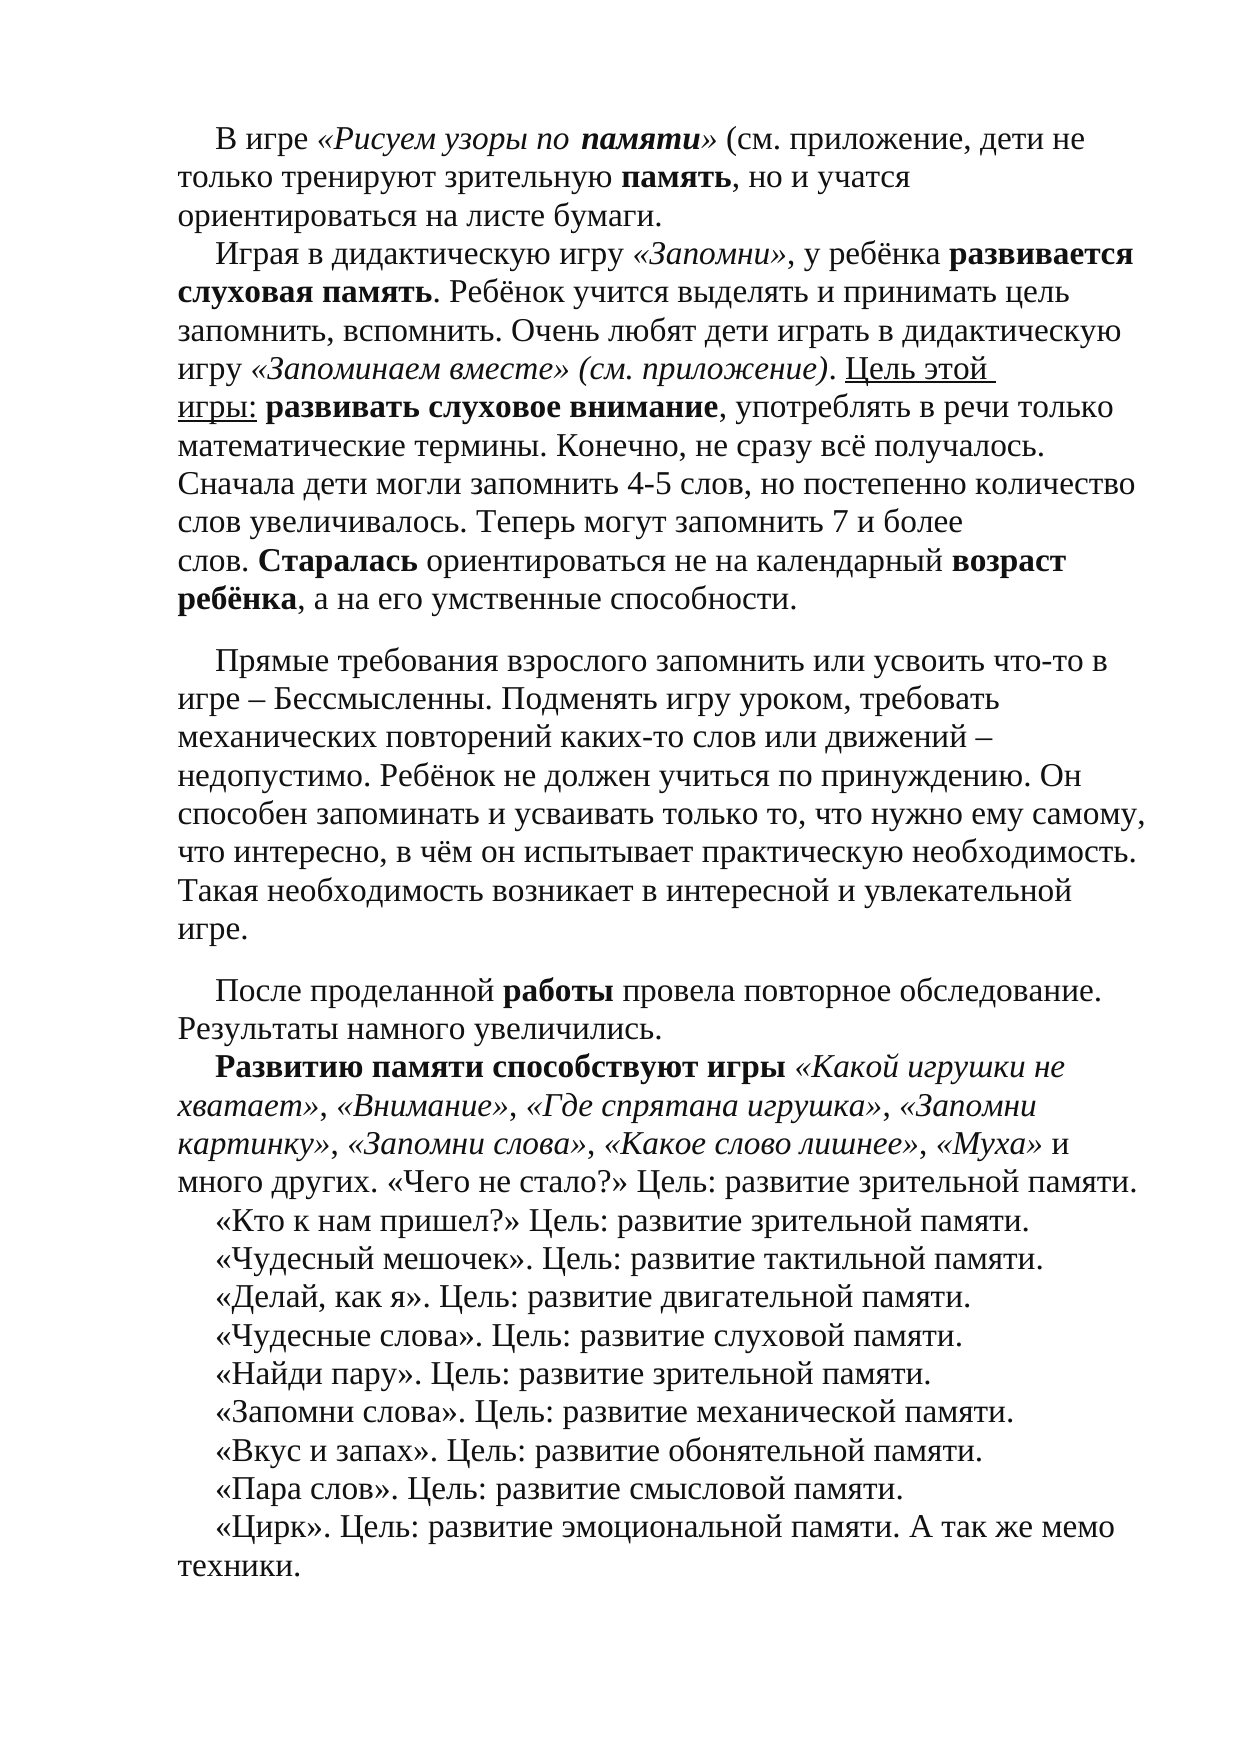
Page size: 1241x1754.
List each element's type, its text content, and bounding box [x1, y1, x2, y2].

text «Вкус и запах». Цель: развитие обонятельной памяти. [177, 1430, 1152, 1468]
text Играя в дидактическую игру «Запомни», у ребёнка развивается слуховая память. Ребёнок учится выделять и принимать цель запомнить, вспомнить. Очень любят дети играть в дидактическую игру «Запоминаем вместе» (см. приложение). Цель этой игры: развивать слуховое внимание, употреблять в речи только математические термины. Конечно, не сразу всё получалось. Сначала дети могли запомнить 4-5 слов, но постепенно количество слов увеличивалось. Теперь могут запомнить 7 и более слов. Старалась ориентироваться не на календарный возраст ребёнка, а на его умственные способности. [177, 233, 1152, 616]
text Прямые требования взрослого запомнить или усвоить что-то в игре – Бессмысленны. Подменять игру уроком, требовать механических повторений каких-то слов или движений – недопустимо. Ребёнок не должен учиться по принуждению. Он способен запоминать и усваивать только то, что нужно ему самому, что интересно, в чём он испытывает практическую необходимость. Такая необходимость возникает в интересной и увлекательной игре. [177, 640, 1152, 947]
text «Чудесный мешочек». Цель: развитие тактильной памяти. [177, 1238, 1152, 1277]
text «Найди пару». Цель: развитие зрительной памяти. [177, 1353, 1152, 1392]
text «Запомни слова». Цель: развитие механической памяти. [177, 1392, 1152, 1430]
text В игре «Рисуем узоры по памяти» (см. приложение, дети не только тренируют зрительную память, но и учатся ориентироваться на листе бумаги. [177, 118, 1152, 233]
text «Чудесные слова». Цель: развитие слуховой памяти. [177, 1315, 1152, 1353]
text «Цирк». Цель: развитие эмоциональной памяти. А так же мемо техники. [177, 1507, 1152, 1583]
text «Кто к нам пришел?» Цель: развитие зрительной памяти. [177, 1200, 1152, 1238]
text Развитию памяти способствуют игры «Какой игрушки не хватает», «Внимание», «Где спрятана игрушка», «Запомни картинку», «Запомни слова», «Какое слово лишнее», «Муха» и много других. «Чего не стало?» Цель: развитие зрительной памяти. [177, 1047, 1152, 1200]
text «Делай, как я». Цель: развитие двигательной памяти. [177, 1277, 1152, 1315]
text После проделанной работы провела повторное обследование. Результаты намного увеличились. [177, 970, 1152, 1047]
text «Пара слов». Цель: развитие смысловой памяти. [177, 1468, 1152, 1507]
